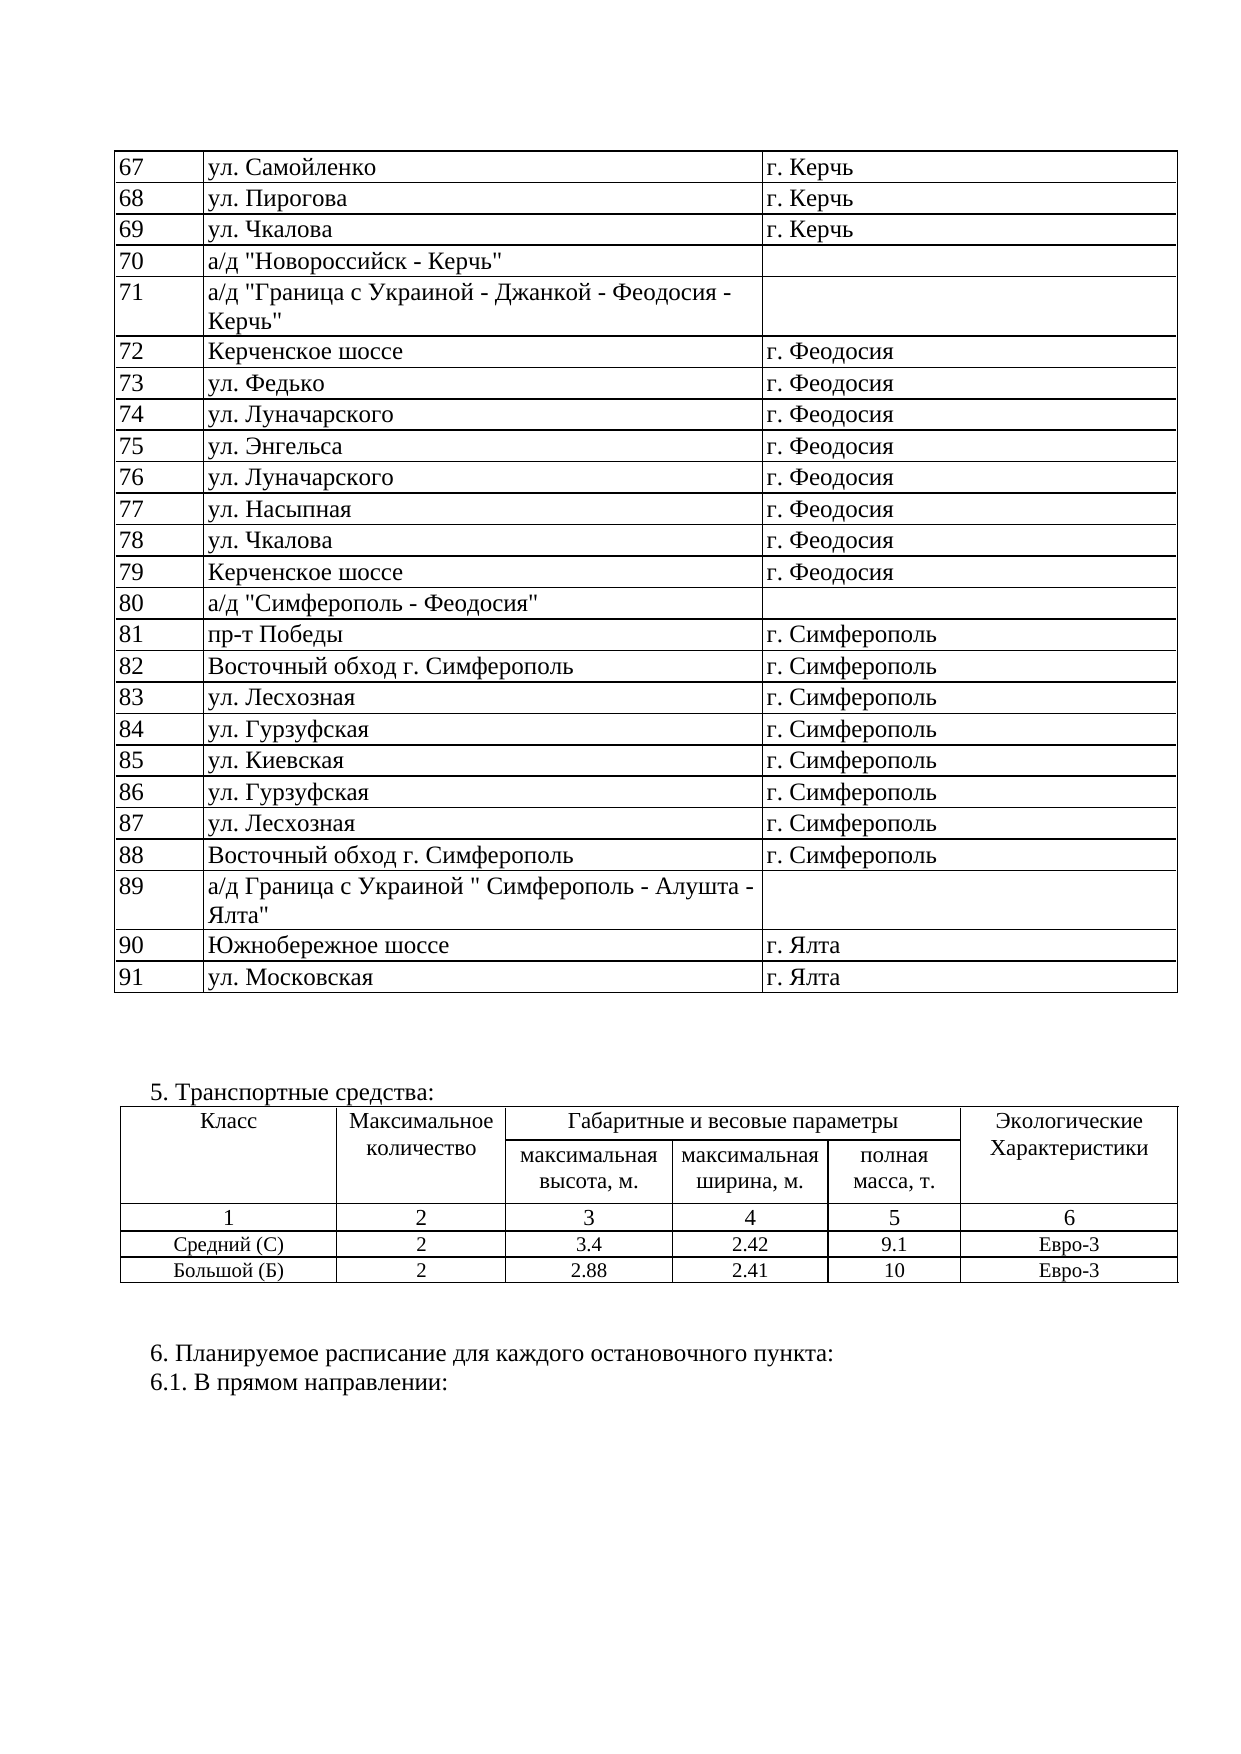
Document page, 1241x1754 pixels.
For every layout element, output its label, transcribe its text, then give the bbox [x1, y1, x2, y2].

table_cell максимальная ширина, м. [673, 1141, 827, 1202]
table_cell полная масса, т. [829, 1141, 960, 1202]
table_cell [763, 587, 1177, 618]
table_cell 80 [115, 588, 203, 618]
table_cell 2.42 [673, 1232, 827, 1256]
table_cell ул. Гурзуфская [204, 777, 762, 807]
table_cell Восточный обход г. Симферополь [204, 840, 762, 870]
table_cell ул. Московская [204, 962, 762, 992]
table_cell г. Ялта [763, 929, 1177, 960]
table_cell ул. Гурзуфская [204, 714, 762, 744]
table_cell 69 [115, 214, 203, 244]
table_cell Керченское шоссе [204, 557, 762, 587]
table_cell 79 [115, 556, 203, 587]
table_cell ул. Киевская [204, 746, 762, 775]
table_cell 74 [115, 399, 203, 429]
table_cell 73 [115, 368, 203, 398]
table_cell г. Керчь [763, 181, 1177, 213]
table_cell г. Симферополь [763, 838, 1177, 870]
table_cell 2 [337, 1258, 505, 1282]
table_cell г. Ялта [763, 960, 1177, 992]
table_cell ул. Лесхозная [204, 683, 762, 712]
table_cell 4 [673, 1204, 827, 1230]
table_cell г. Феодосия [763, 398, 1177, 429]
table_cell 9.1 [829, 1232, 960, 1256]
table_cell 71 [115, 277, 203, 335]
table_cell г. Феодосия [763, 461, 1177, 492]
table_cell а/д Граница с Украиной " Симферополь - Алушта - Ялта" [204, 871, 762, 929]
table_cell 1 [121, 1204, 336, 1230]
table_cell 91 [115, 961, 203, 992]
table_cell 2 [337, 1204, 505, 1230]
table_cell [763, 870, 1177, 929]
table_cell Восточный обход г. Симферополь [204, 651, 762, 681]
table_cell г. Симферополь [763, 650, 1177, 681]
table_cell г. Феодосия [763, 335, 1177, 366]
table_cell 3.4 [506, 1232, 672, 1256]
table_cell г. Керчь [763, 152, 1177, 181]
table_cell 78 [115, 525, 203, 555]
table_cell ул. Луначарского [204, 400, 762, 429]
table_cell Керченское шоссе [204, 337, 762, 366]
table_cell ул. Насыпная [204, 494, 762, 524]
table_cell 6 [961, 1204, 1177, 1230]
table_cell [763, 244, 1177, 276]
table_cell 89 [115, 871, 203, 929]
table_cell г. Феодосия [763, 555, 1177, 587]
table_cell 81 [115, 619, 203, 649]
table_cell 87 [115, 808, 203, 838]
table_cell [763, 276, 1177, 335]
text 6. Планируемое расписание для каждого остановочного пункта: [150, 1338, 1090, 1367]
table_cell 2 [337, 1232, 505, 1256]
table_cell 86 [115, 776, 203, 807]
table_cell Евро-3 [961, 1258, 1177, 1282]
table_cell пр-т Победы [204, 620, 762, 649]
table_cell 2.41 [673, 1258, 827, 1282]
table_cell ул. Чкалова [204, 525, 762, 555]
table_header Класс [121, 1107, 336, 1202]
table_cell 88 [115, 839, 203, 870]
table_cell 10 [829, 1258, 960, 1282]
table_header Экологические Характеристики [961, 1107, 1177, 1202]
table_cell ул. Чкалова [204, 215, 762, 244]
table_cell 82 [115, 651, 203, 681]
table_cell г. Симферополь [763, 618, 1177, 649]
table_cell г. Феодосия [763, 366, 1177, 398]
table_cell а/д "Новороссийск - Керчь" [204, 246, 762, 276]
table_header Габаритные и весовые параметры [506, 1107, 960, 1139]
table_cell г. Симферополь [763, 744, 1177, 775]
text 6.1. В прямом направлении: [150, 1367, 1090, 1396]
table_cell 84 [115, 714, 203, 744]
table_cell максимальная высота, м. [506, 1141, 672, 1202]
table_cell Большой (Б) [121, 1258, 336, 1282]
table_cell ул. Пирогова [204, 183, 762, 213]
table_cell г. Керчь [763, 213, 1177, 244]
table_cell Евро-3 [961, 1232, 1177, 1256]
table_cell 90 [115, 930, 203, 960]
table_cell 68 [115, 183, 203, 213]
table_cell г. Симферополь [763, 775, 1177, 807]
table_cell а/д "Граница с Украиной - Джанкой - Феодосия - Керчь" [204, 277, 762, 335]
table_cell 85 [115, 745, 203, 775]
table_header Максимальное количество [337, 1107, 505, 1202]
table_cell 77 [115, 493, 203, 524]
table_cell г. Симферополь [763, 713, 1177, 744]
table_cell 76 [115, 462, 203, 492]
table_cell г. Феодосия [763, 524, 1177, 555]
table_cell г. Феодосия [763, 429, 1177, 461]
table_cell Средний (С) [121, 1232, 336, 1256]
table_cell ул. Самойленко [204, 152, 762, 181]
table_cell г. Феодосия [763, 492, 1177, 524]
table_cell 2.88 [506, 1258, 672, 1282]
text 5. Транспортные средства: [150, 1077, 1090, 1106]
table_cell 83 [115, 682, 203, 712]
table_cell ул. Энгельса [204, 431, 762, 461]
table_cell 70 [115, 245, 203, 276]
table_cell 5 [829, 1204, 960, 1230]
table_cell г. Симферополь [763, 681, 1177, 712]
table_cell ул. Федько [204, 368, 762, 398]
table_cell Южнобережное шоссе [204, 930, 762, 960]
table_cell 75 [115, 430, 203, 461]
table_cell г. Симферополь [763, 807, 1177, 838]
table_cell ул. Лесхозная [204, 808, 762, 838]
table_cell 67 [115, 152, 203, 181]
table_cell 3 [506, 1204, 672, 1230]
table_cell ул. Луначарского [204, 462, 762, 492]
table_cell а/д "Симферополь - Феодосия" [204, 588, 762, 618]
table_cell 72 [115, 336, 203, 366]
